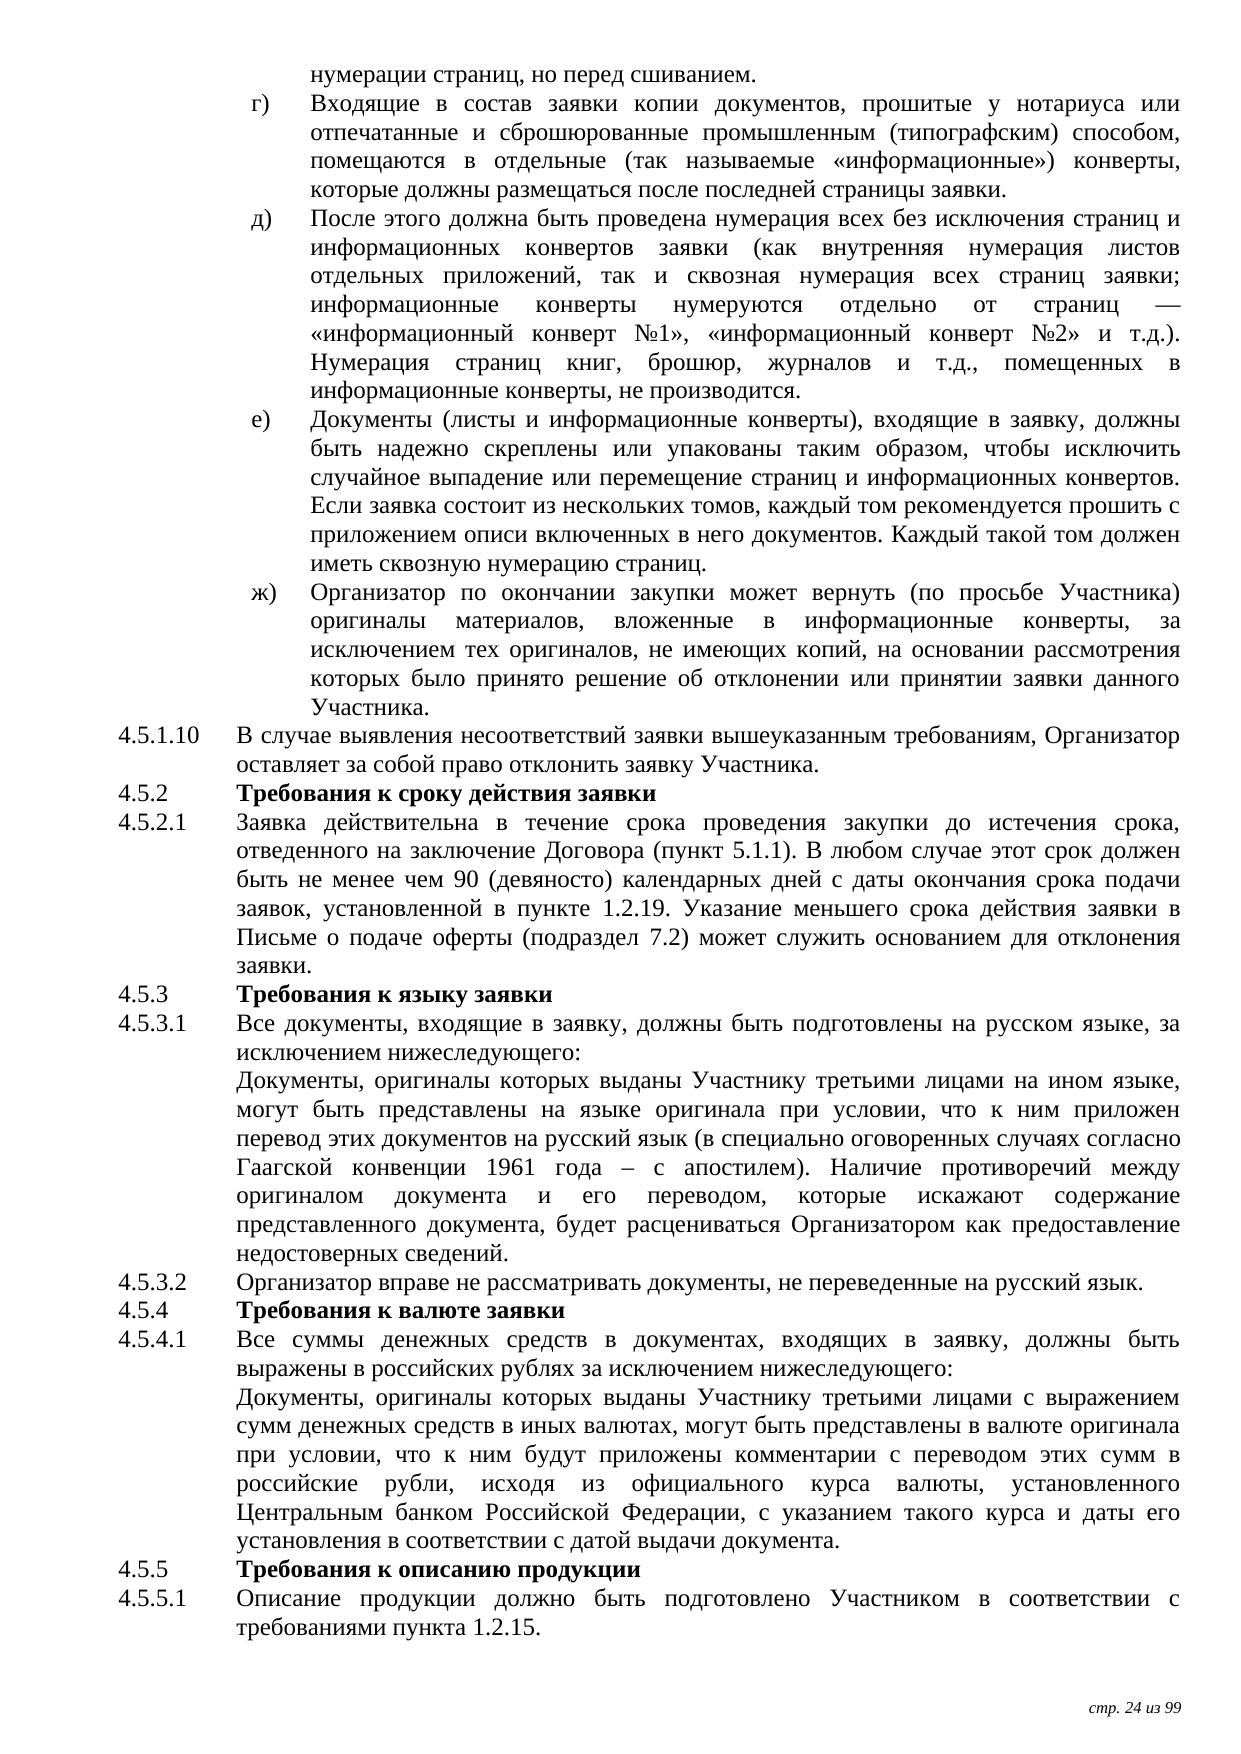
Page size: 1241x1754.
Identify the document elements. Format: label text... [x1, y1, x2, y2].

text Описание продукции должно быть подготовлено Участником в соответствии с требованиями пункта 1.2.15. [118, 1583, 1181, 1640]
list В случае выявления несоответствий заявки вышеуказанным требованиям, Организатор оставляет за собой право отклонить заявку Участника. [118, 720, 1181, 778]
text Документы (листы и информационные конверты), входящие в заявку, должны быть надежно скреплены или упакованы таким образом, чтобы исключить случайное выпадение или перемещение страниц и информационных конвертов. Если заявка состоит из нескольких томов, каждый том рекомендуется прошить с приложением описи включенных в него документов. Каждый такой том должен иметь сквозную нумерацию страниц. [251, 404, 1181, 577]
text Требования к описанию продукции [118, 1554, 1181, 1583]
list Все документы, входящие в заявку, должны быть подготовлены на русском языке, за исключением нижеследующего: [118, 1008, 1181, 1065]
text Документы, оригиналы которых выданы Участнику третьими лицами на ином языке, могут быть представлены на языке оригинала при условии, что к ним приложен перевод этих документов на русский язык (в специально оговоренных случаях согласно Гаагской конвенции 1961 года – с апостилем). Наличие противоречий между оригиналом документа и его переводом, которые искажают содержание представленного документа, будет расцениваться Организатором как предоставление недостоверных сведений. [236, 1065, 1181, 1267]
text Требования к сроку действия заявки [118, 778, 1181, 807]
text После этого должна быть проведена нумерация всех без исключения страниц и информационных конвертов заявки (как внутренняя нумерация листов отдельных приложений, так и сквозная нумерация всех страниц заявки; информационные конверты нумеруются отдельно от страниц — «информационный конверт №1», «информационный конверт №2» и т.д.). Нумерация страниц книг, брошюр, журналов и т.д., помещенных в информационные конверты, не производится. [251, 203, 1181, 404]
list Все суммы денежных средств в документах, входящих в заявку, должны быть выражены в российских рублях за исключением нижеследующего: [118, 1324, 1181, 1382]
text Заявка действительна в течение срока проведения закупки до истечения срока, отведенного на заключение Договора (пункт 5.1.1). В любом случае этот срок должен быть не менее чем 90 (девяносто) календарных дней с даты окончания срока подачи заявок, установленной в пункте 1.2.19. Указание меньшего срока действия заявки в Письме о подаче оферты (подраздел 7.2) может служить основанием для отклонения заявки. [118, 807, 1181, 979]
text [251, 59, 1181, 88]
text Документы, оригиналы которых выданы Участнику третьими лицами с выражением сумм денежных средств в иных валютах, могут быть представлены в валюте оригинала при условии, что к ним будут приложены комментарии с переводом этих сумм в российские рубли, исходя из официального курса валюты, установленного Центральным банком Российской Федерации, с указанием такого курса и даты его установления в соответствии с датой выдачи документа. [236, 1382, 1181, 1554]
text Входящие в состав заявки копии документов, прошитые у нотариуса или отпечатанные и сброшюрованные промышленным (типографским) способом, помещаются в отдельные (так называемые «информационные») конверты, которые должны размещаться после последней страницы заявки. [251, 88, 1181, 203]
text Организатор по окончании закупки может вернуть (по просьбе Участника) оригиналы материалов, вложенные в информационные конверты, за исключением тех оригиналов, не имеющих копий, на основании рассмотрения которых было принято решение об отклонении или принятии заявки данного Участника. [251, 577, 1181, 720]
text Требования к языку заявки [118, 979, 1181, 1008]
list Организатор вправе не рассматривать документы, не переведенные на русский язык. [118, 1267, 1181, 1295]
text Требования к валюте заявки [118, 1295, 1181, 1324]
